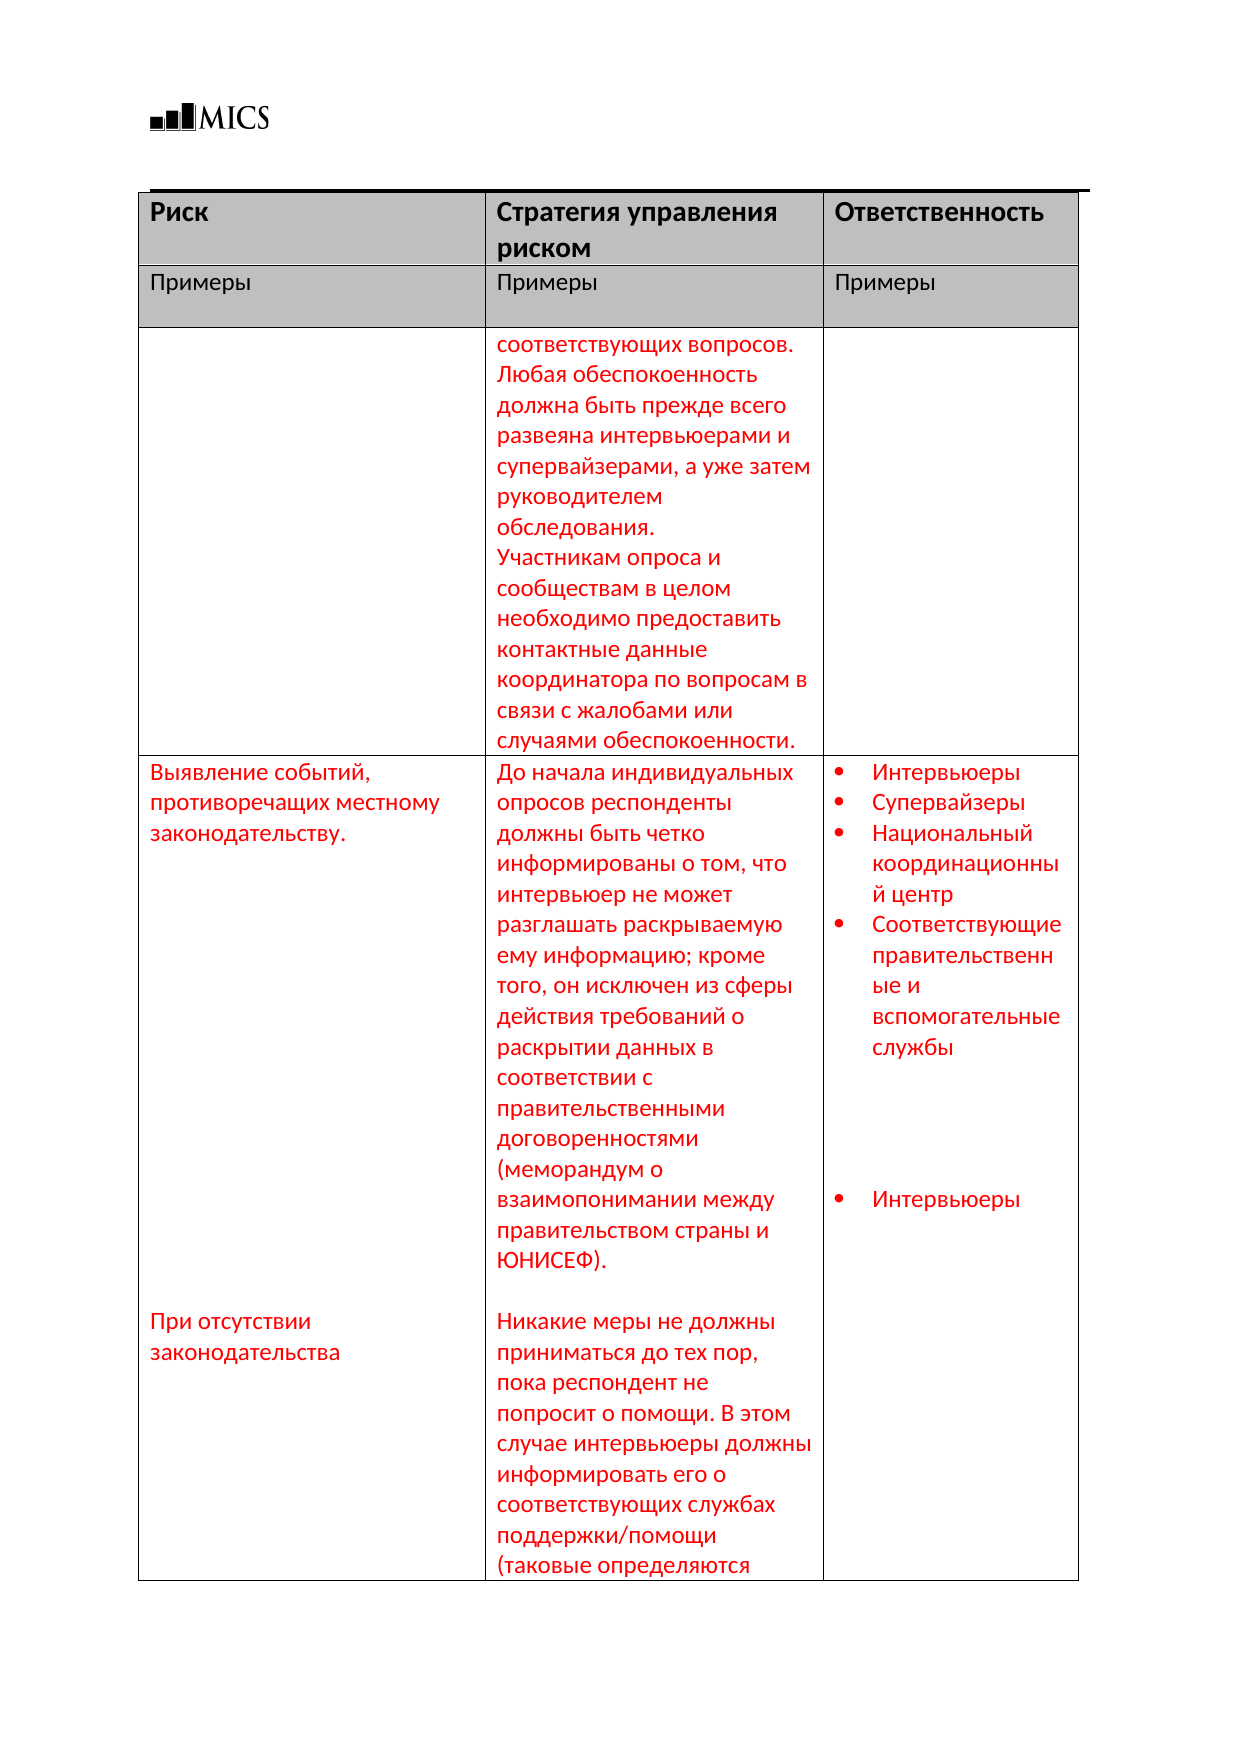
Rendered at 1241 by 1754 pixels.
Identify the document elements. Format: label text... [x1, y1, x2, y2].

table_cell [824, 328, 1078, 755]
table_cell Примеры [824, 266, 1078, 327]
picture [150, 103, 269, 131]
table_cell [824, 756, 1078, 1580]
table_header Стратегия управления риском [486, 193, 823, 264]
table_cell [139, 756, 485, 1580]
table_header Ответственность [824, 193, 1078, 264]
table_header Риск [139, 193, 485, 264]
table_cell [486, 328, 823, 755]
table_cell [486, 756, 823, 1580]
table_cell Примеры [486, 266, 823, 327]
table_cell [139, 328, 485, 755]
table_cell Примеры [139, 266, 485, 327]
